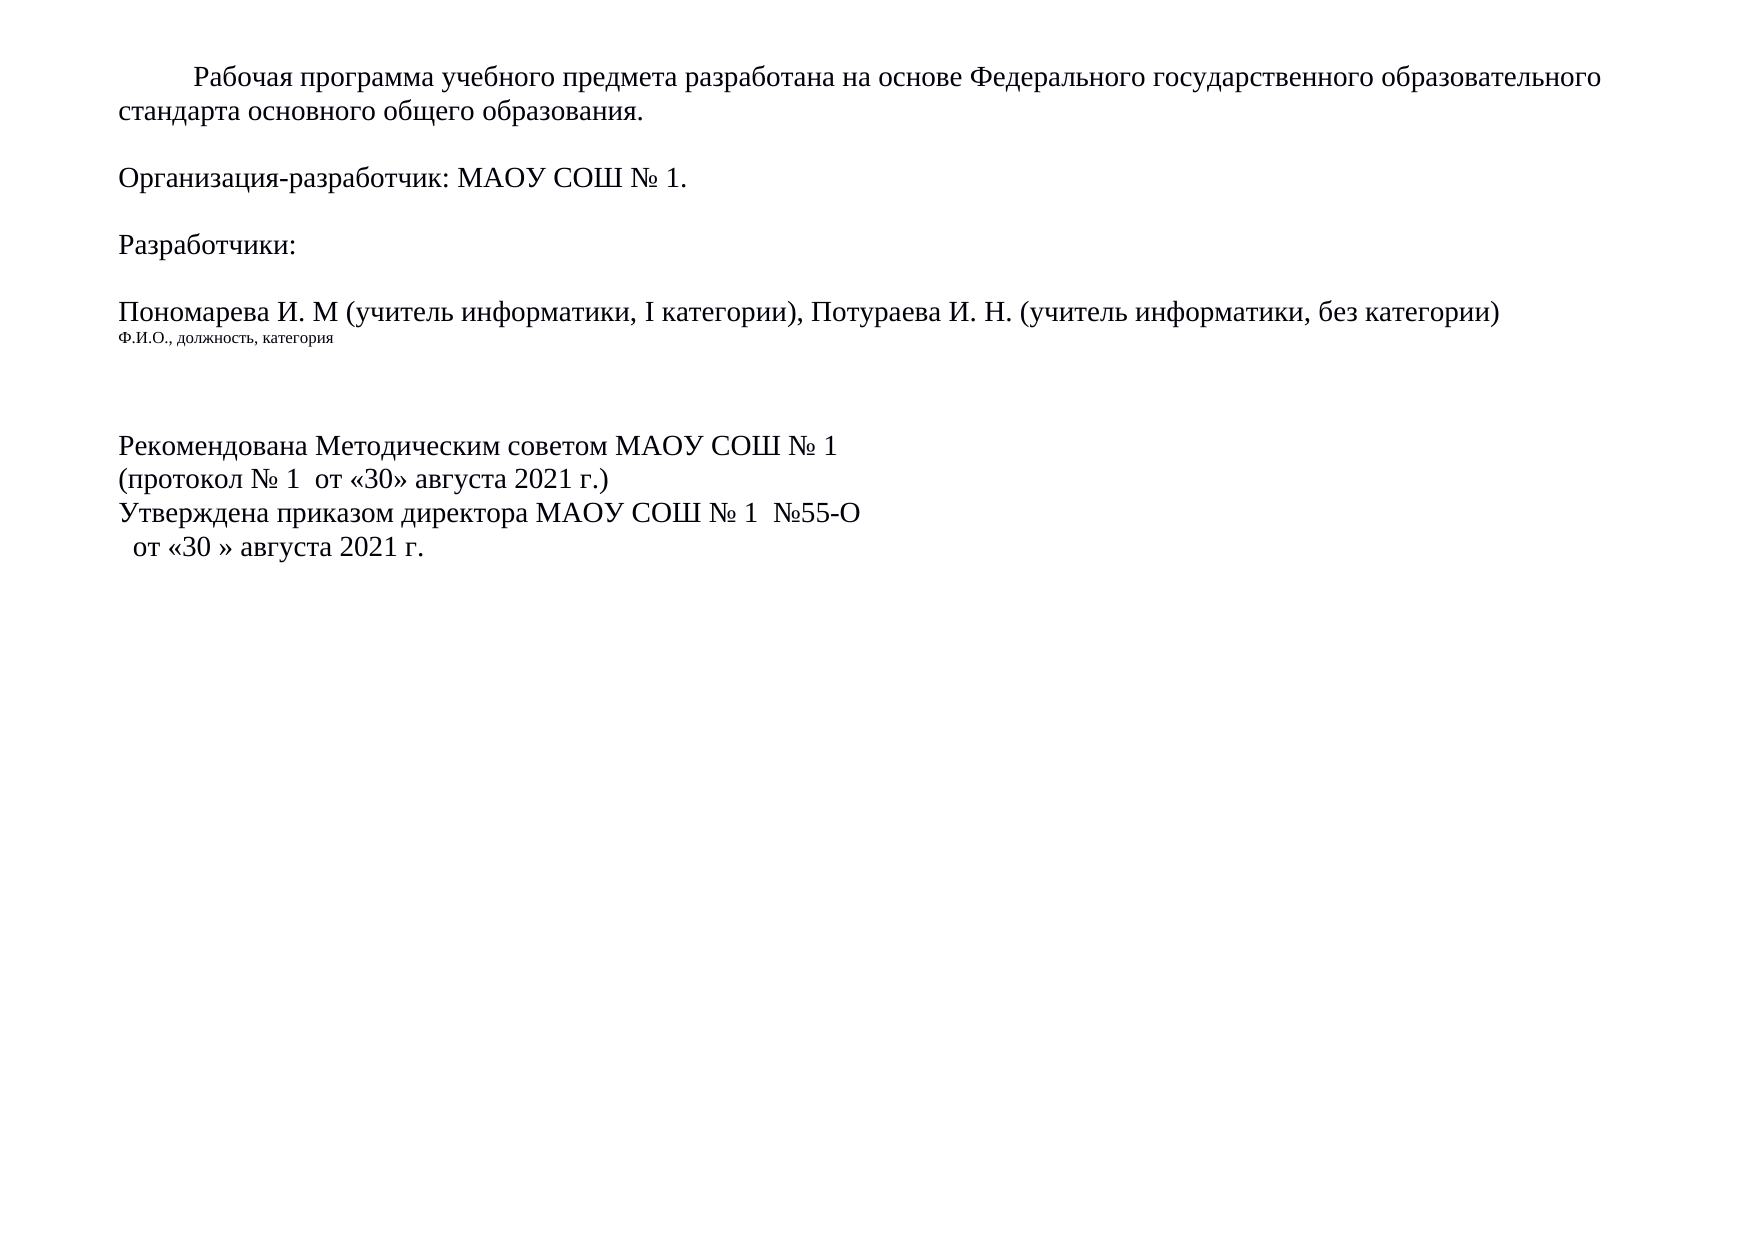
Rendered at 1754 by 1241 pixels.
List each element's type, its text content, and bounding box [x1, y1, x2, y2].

text от «30 » августа 2021 г. [118, 529, 1636, 562]
text (протокол № 1 от «30» августа 2021 г.) [118, 462, 1636, 495]
text Пономарева И. М (учитель информатики, I категории), Потураева И. Н. (учитель информатики, без категории) [118, 294, 1636, 327]
text Разработчики: [118, 227, 1636, 260]
text Рекомендована Методическим советом МАОУ СОШ № 1 [118, 428, 1636, 462]
text Организация-разработчик: МАОУ СОШ № 1. [118, 160, 1636, 193]
text Рабочая программа учебного предмета разработана на основе Федерального государственного образовательного стандарта основного общего образования. [118, 59, 1636, 126]
text Ф.И.О., должность, категория [118, 327, 1636, 361]
text Утверждена приказом директора МАОУ СОШ № 1 №55-О [118, 495, 1636, 529]
